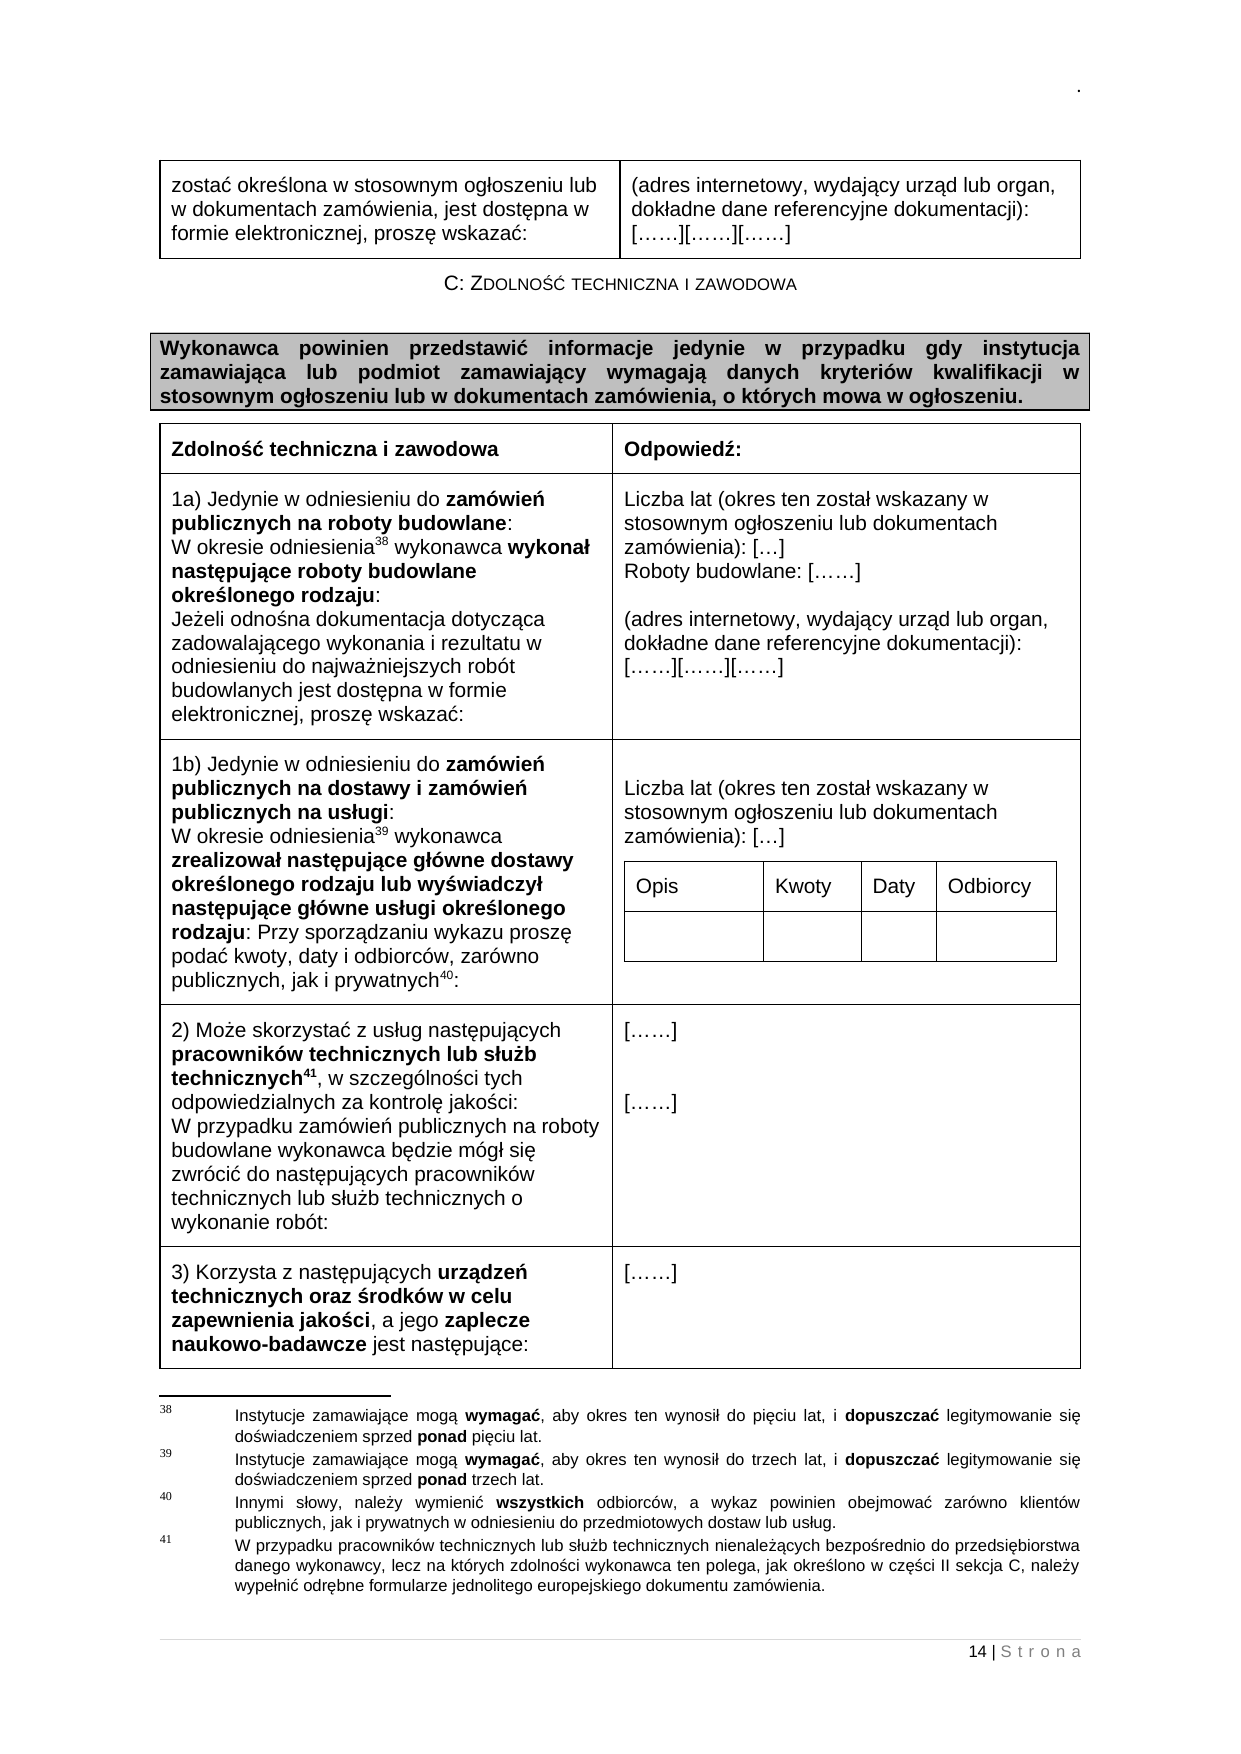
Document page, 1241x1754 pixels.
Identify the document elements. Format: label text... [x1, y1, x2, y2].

table_cell [……] [……] [613, 1005, 1080, 1246]
table_cell Liczba lat (okres ten został wskazany w stosownym ogłoszeniu lub dokumentach zamówienia): […] [613, 740, 1080, 1004]
table_header Odpowiedź: [613, 424, 1080, 473]
table_cell 2) Może skorzystać z usług następujących pracowników technicznych lub służb technicznych, w szczególności tych odpowiedzialnych za kontrolę jakości: W przypadku zamówień publicznych na roboty budowlane wykonawca będzie mógł się zwrócić do następujących pracowników technicznych lub służb technicznych o wykonanie robót: [161, 1005, 612, 1246]
table_cell 1b) Jedynie w odniesieniu do zamówień publicznych na dostawy i zamówień publicznych na usługi: W okresie odniesienia wykonawca zrealizował następujące główne dostawy określonego rodzaju lub wyświadczył następujące główne usługi określonego rodzaju: Przy sporządzaniu wykazu proszę podać kwoty, daty i odbiorców, zarówno publicznych, jak i prywatnych: [161, 740, 612, 1004]
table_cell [161, 161, 619, 257]
text C: Zdolność techniczna i zawodowa [159, 271, 1081, 295]
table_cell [621, 161, 1080, 257]
table_cell 3) Korzysta z następujących urządzeń technicznych oraz środków w celu zapewnienia jakości, a jego zaplecze naukowo-badawcze jest następujące: [161, 1247, 612, 1368]
table_header Zdolność techniczna i zawodowa [161, 424, 612, 473]
text Wykonawca powinien przedstawić informacje jedynie w przypadku gdy instytucja zamawiająca lub podmiot zamawiający wymagają danych kryteriów kwalifikacji w stosownym ogłoszeniu lub w dokumentach zamówienia, o których mowa w ogłoszeniu. [151, 334, 1089, 409]
table_cell Liczba lat (okres ten został wskazany w stosownym ogłoszeniu lub dokumentach zamówienia): […] Roboty budowlane: [……] (adres internetowy, wydający urząd lub organ, dokładne dane referencyjne dokumentacji): [……][……][……] [613, 474, 1080, 739]
table_cell 1a) Jedynie w odniesieniu do zamówień publicznych na roboty budowlane: W okresie odniesienia wykonawca wykonał następujące roboty budowlane określonego rodzaju: Jeżeli odnośna dokumentacja dotycząca zadowalającego wykonania i rezultatu w odniesieniu do najważniejszych robót budowlanych jest dostępna w formie elektronicznej, proszę wskazać: [161, 474, 612, 739]
table_cell [……] [613, 1247, 1080, 1368]
